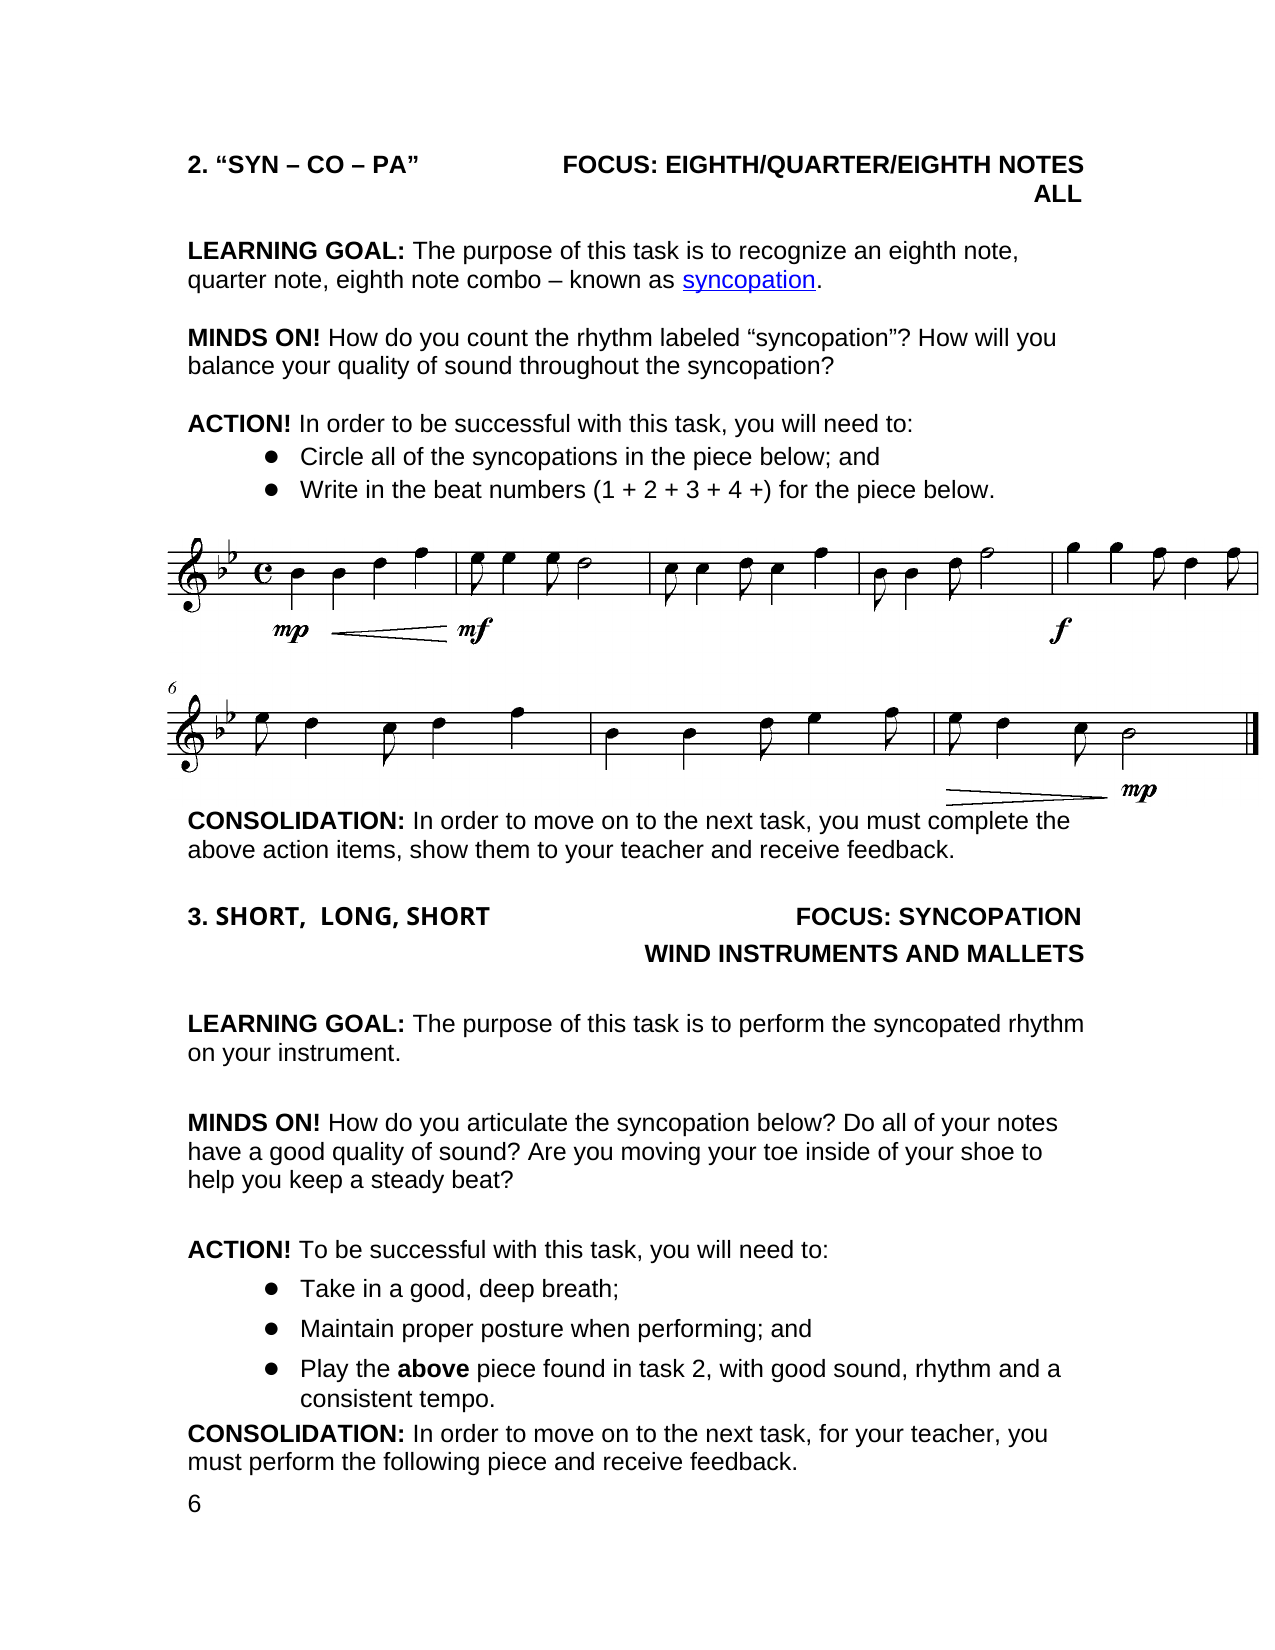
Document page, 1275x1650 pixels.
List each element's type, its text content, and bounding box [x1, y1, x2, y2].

text ACTION! In order to be successful with this task, you will need to: [187, 409, 1087, 437]
list Maintain proper posture when performing; and [262, 1310, 1087, 1344]
text 3. SHORT, LONG, SHORT FOCUS: SYNCOPATION [187, 870, 1087, 933]
list Take in a good, deep breath; [262, 1270, 1087, 1304]
text LEARNING GOAL: The purpose of this task is to recognize an eighth note, quarter note, eighth note combo – known as syncopation. [187, 236, 1087, 294]
text 2. “SYN – CO – PA” FOCUS: EIGHTH/QUARTER/EIGHTH NOTES [187, 150, 1087, 179]
list Write in the beat numbers (1 + 2 + 3 + 4 +) for the piece below. [262, 471, 1087, 504]
text ALL [187, 179, 1087, 207]
text CONSOLIDATION: In order to move on to the next task, for your teacher, you must perform the following piece and receive feedback. [187, 1418, 1087, 1476]
list Play the above piece found in task 2, with good sound, rhythm and a consistent tempo. [262, 1350, 1087, 1412]
text MINDS ON! How do you articulate the syncopation below? Do all of your notes have a good quality of sound? Are you moving your toe inside of your shoe to help you keep a steady beat? [187, 1108, 1087, 1194]
text CONSOLIDATION: In order to move on to the next task, you must complete the above action items, show them to your teacher and receive feedback. [187, 807, 1087, 864]
text LEARNING GOAL: The purpose of this task is to perform the syncopated rhythm on your instrument. [187, 1009, 1087, 1067]
text WIND INSTRUMENTS AND MALLETS [562, 939, 1087, 968]
picture [167, 538, 1263, 807]
text MINDS ON! How do you count the rhythm labeled “syncopation”? How will you balance your quality of sound throughout the syncopation? [187, 322, 1087, 380]
text ACTION! To be successful with this task, you will need to: [187, 1235, 1087, 1264]
list Circle all of the syncopations in the piece below; and [262, 437, 1087, 471]
